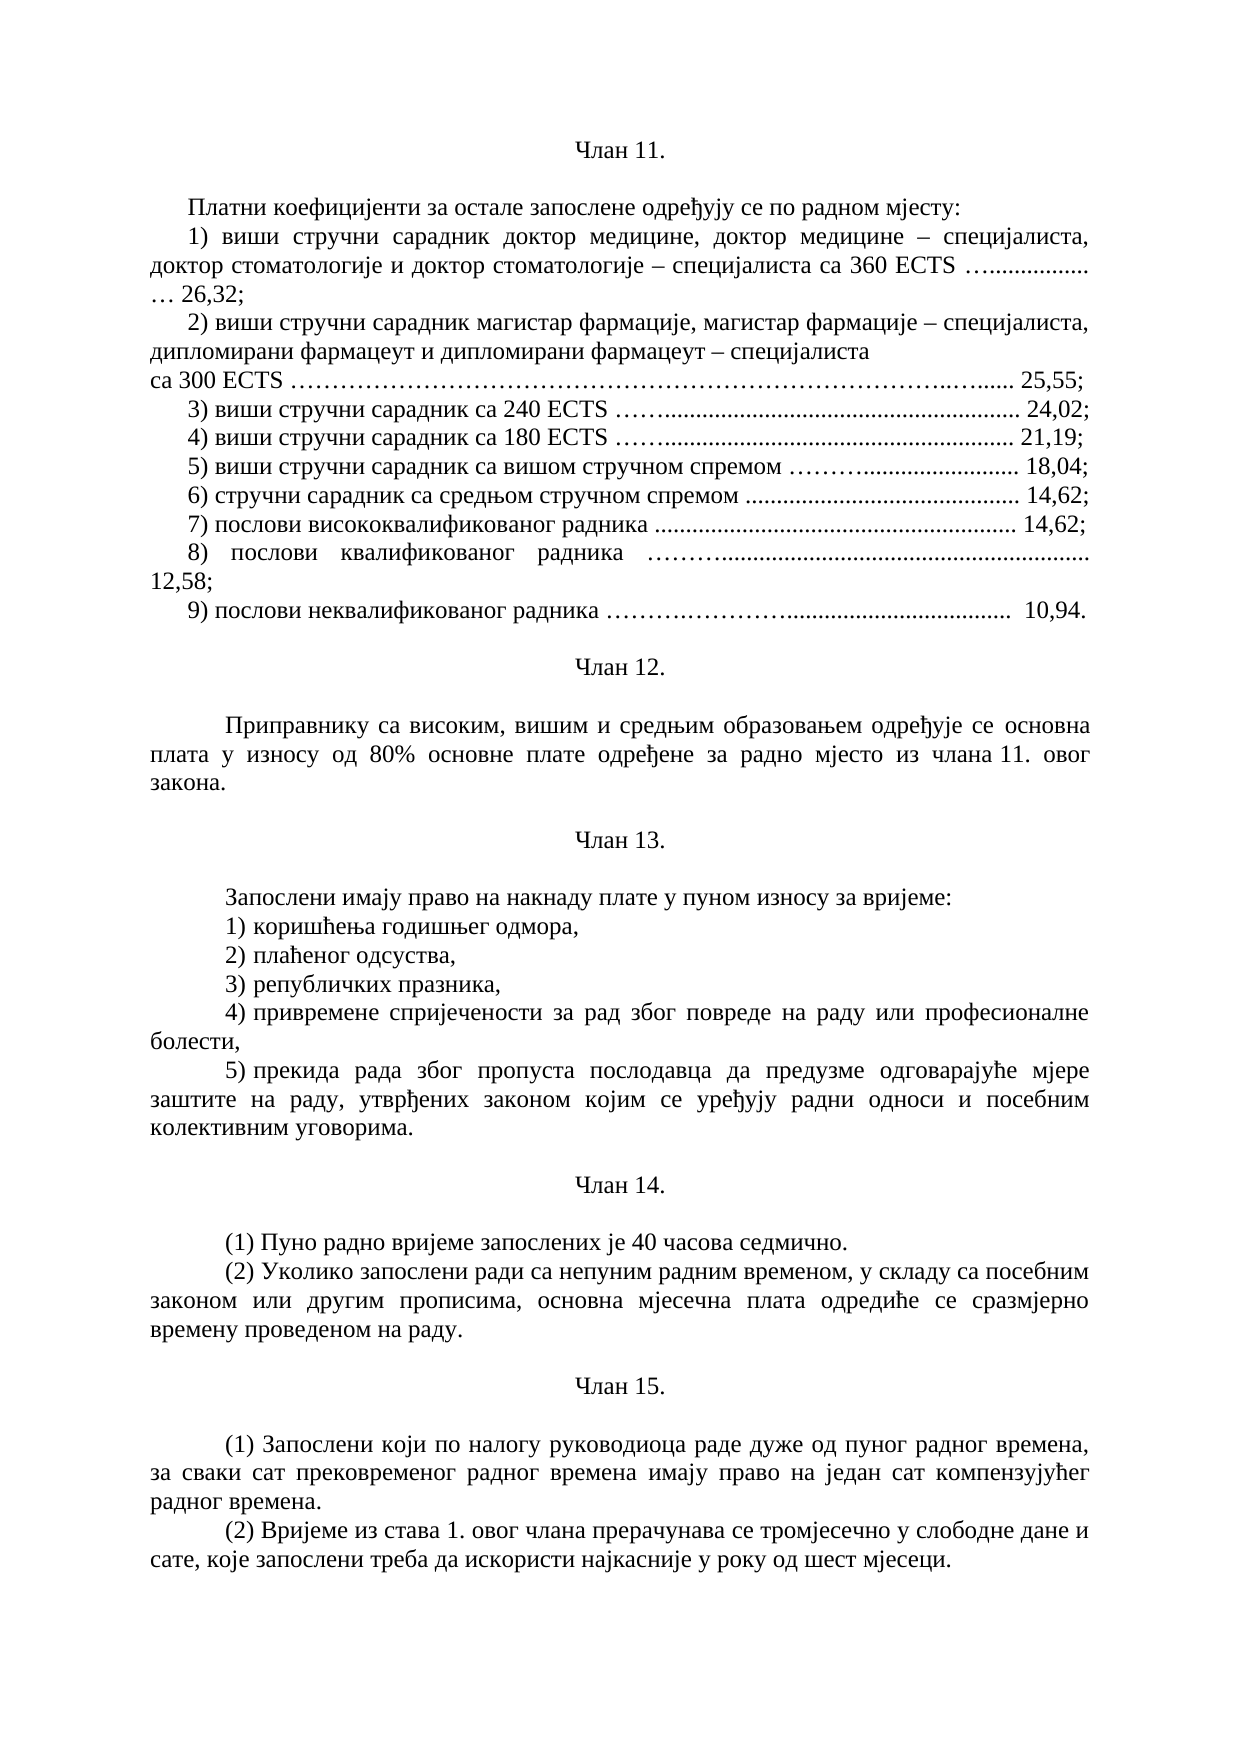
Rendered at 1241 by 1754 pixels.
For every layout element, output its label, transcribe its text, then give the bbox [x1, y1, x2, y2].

text 4) виши стручни сарадник са 180 ЕCTS ……........................................................ 21,19; [150, 422, 1090, 451]
text Приправнику са високим, вишим и средњим образовањем одређује се основна плата у износу од 80% основне плате одређене за радно мјесто из члана 11. овог закона. [150, 710, 1090, 796]
text Члан 14. [150, 1170, 1090, 1199]
text Члан 15. [150, 1371, 1090, 1400]
text (2) Уколико запослени ради са непуним радним временом, у складу са посебним законом или другим прописима, основна мјесечна плата одредиће се сразмјерно времену проведеном на раду. [150, 1256, 1090, 1342]
text Члан 12. [150, 652, 1090, 681]
text 8) послови квалификованог радника ………........................................................... 12,58; [150, 537, 1090, 595]
list плаћеног одсуства, [150, 940, 1090, 969]
list привремене спријечености за рад због повреде на раду или професионалне болести, [150, 997, 1090, 1055]
text Запослени имају право на накнаду плате у пуном износу за вријеме: [150, 882, 1090, 911]
text 2) виши стручни сарадник магистар фармације, магистар фармације – специјалиста, дипломирани фармацеут и дипломирани фармацеут – специјалиста [150, 307, 1090, 365]
text 1) виши стручни сарадник доктор медицине, доктор медицине – специјалиста, доктор стоматологије и доктор стоматологије – специјалиста са 360 ECTS …................… 26,32; [150, 221, 1090, 307]
text 9) послови неквалификованог радника ……….………….................................... 10,94. [150, 595, 1090, 624]
list републичких празника, [150, 969, 1090, 997]
text са 300 ECTS ……………………………………………………………………..…...... 25,55; [150, 365, 1090, 394]
text (2) Вријеме из става 1. овог члана прерачунава се тромјесечно у слободне дане и сате, које запослени треба да искористи најкасније у року од шест мјесеци. [150, 1515, 1090, 1572]
text Члан 11. [150, 135, 1090, 164]
text Платни коефицијенти за остале запослене одређују се по радном мјесту: [150, 192, 1090, 221]
text 7) послови висококвалификованог радника .......................................................... 14,62; [150, 509, 1090, 537]
list прекида рада због пропуста послодавца да предузме одговарајуће мјере заштите на раду, утврђених законом којим се уређују радни односи и посебним колективним уговорима. [150, 1055, 1090, 1141]
text 5) виши стручни сарадник са вишом стручном спремом ………......................... 18,04; [150, 451, 1090, 480]
text 3) виши стручни сарадник са 240 ECTS ……......................................................... 24,02; [150, 394, 1090, 422]
text (1) Пуно радно вријеме запослених је 40 часова седмично. [150, 1227, 1090, 1256]
list коришћења годишњег одмора, [150, 911, 1090, 940]
text (1) Запослени који по налогу руководиоца раде дуже од пуног радног времена, за сваки сат прековременог радног времена имају право на један сат компензујућег радног времена. [150, 1429, 1090, 1515]
text Члан 13. [150, 825, 1090, 854]
text 6) стручни сарадник са средњом стручном спремом ............................................ 14,62; [150, 480, 1090, 509]
